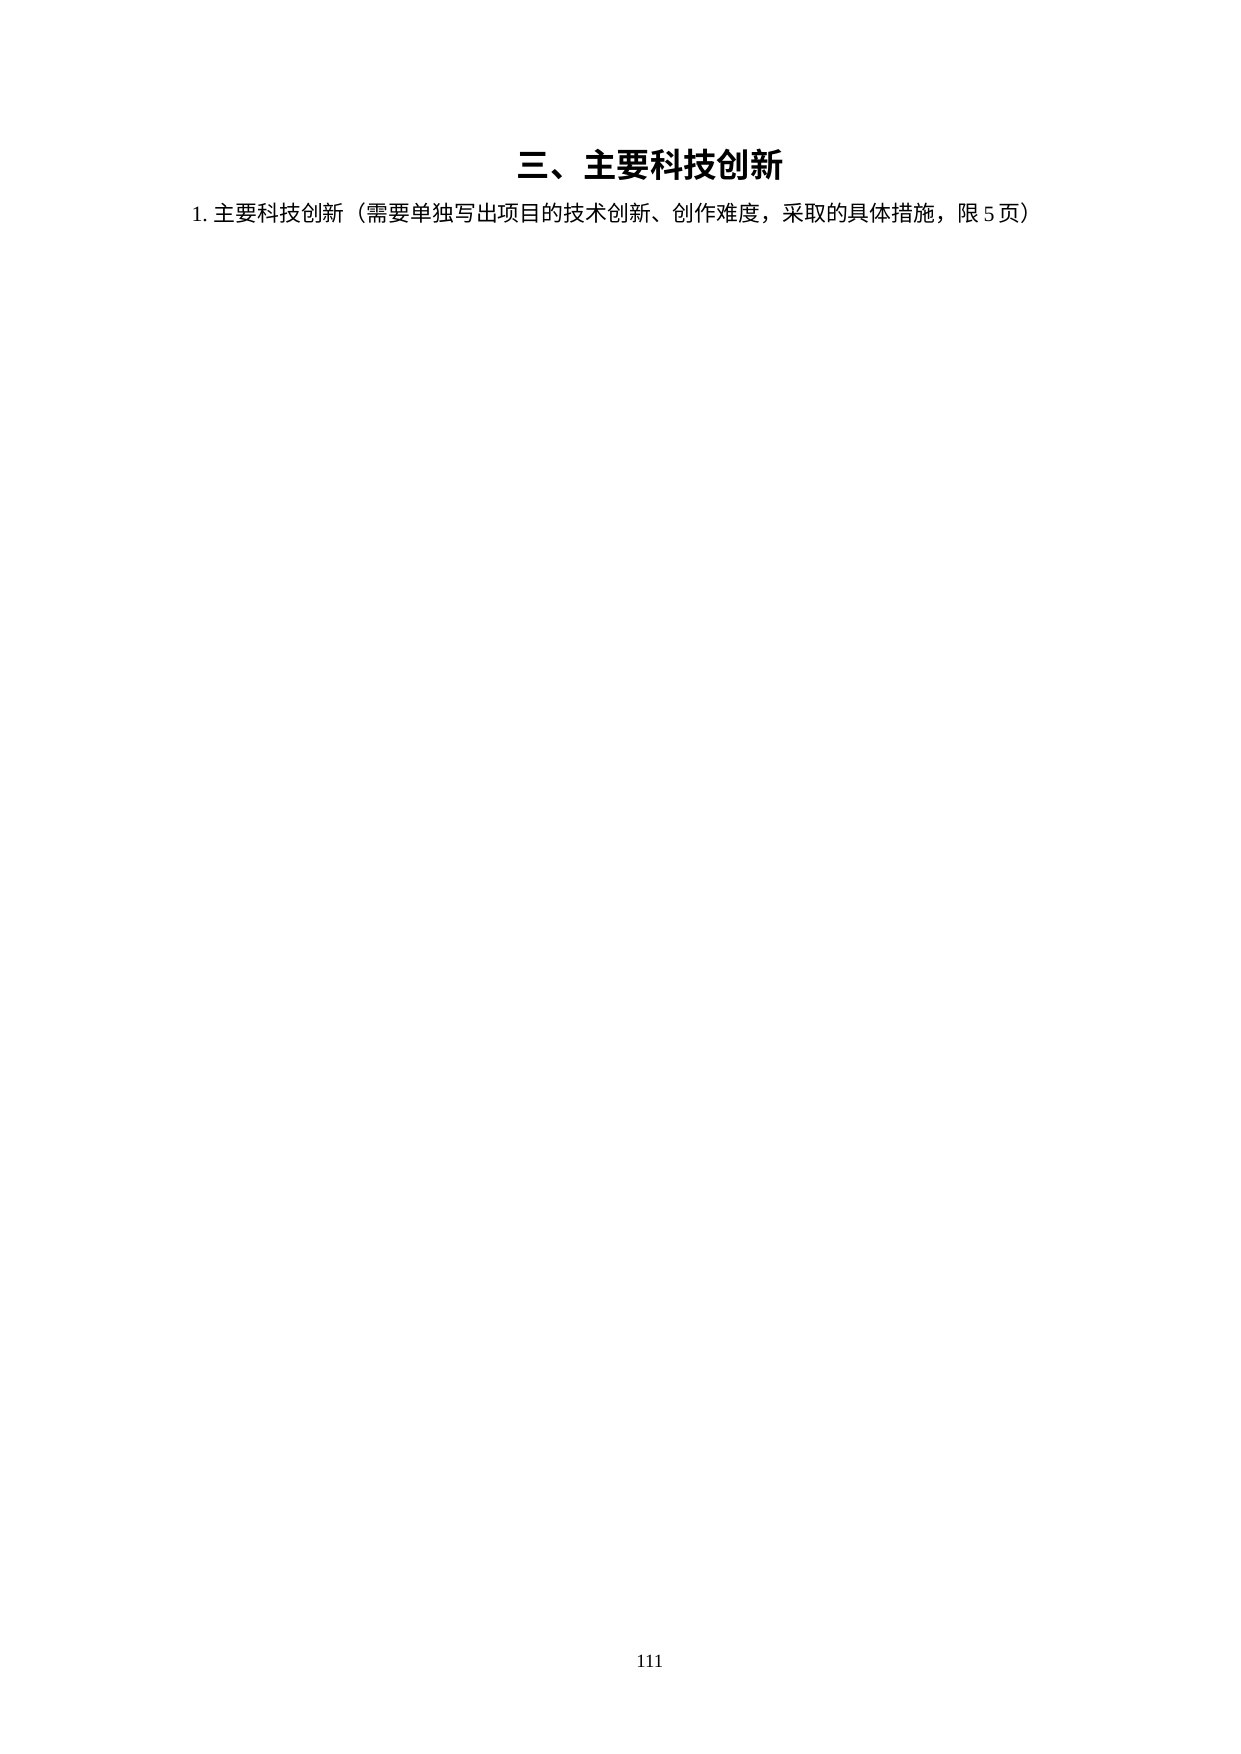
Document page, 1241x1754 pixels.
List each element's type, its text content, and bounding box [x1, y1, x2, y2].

text 1. 主要科技创新（需要单独写出项目的技术创新、创作难度，采取的具体措施，限5页） [148, 196, 1152, 228]
subtitle 三、主要科技创新 [148, 131, 1152, 196]
